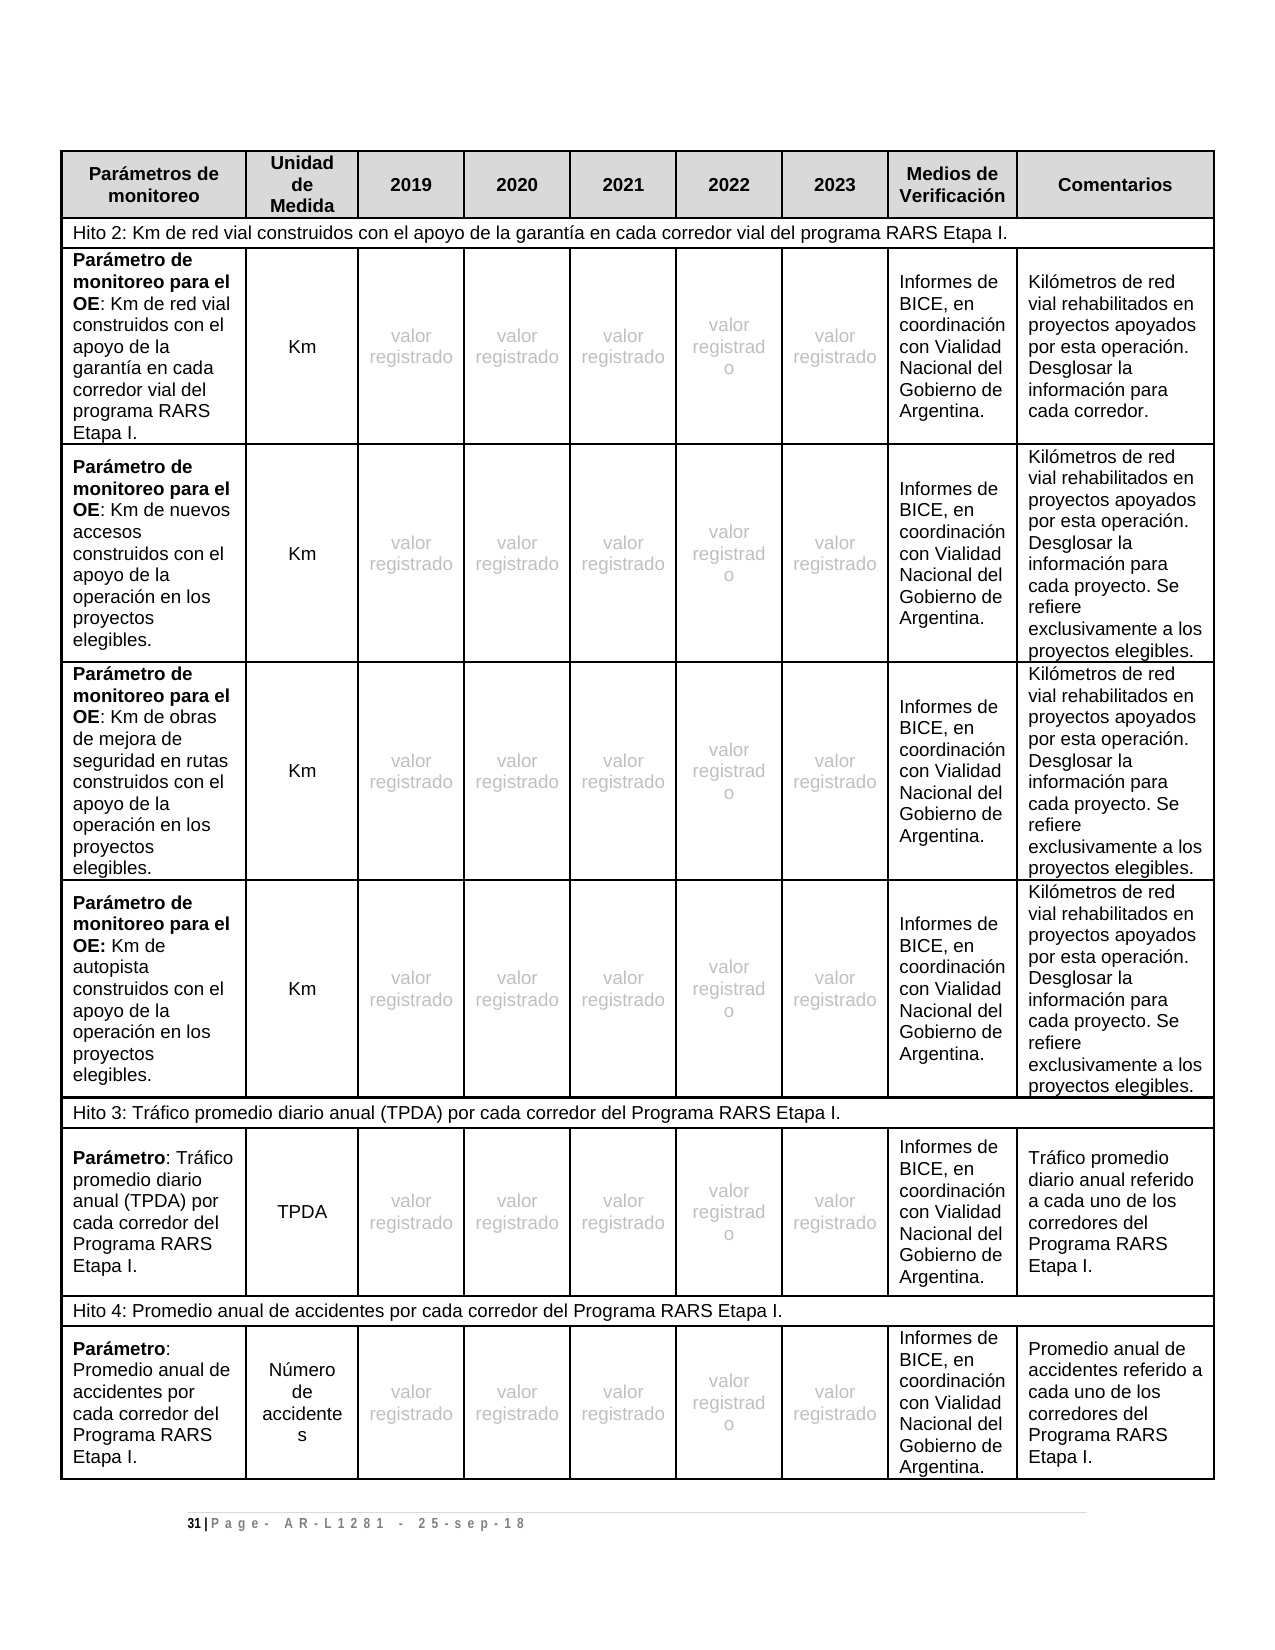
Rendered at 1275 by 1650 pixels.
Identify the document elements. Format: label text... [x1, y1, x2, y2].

table_cell valor registrado [465, 249, 569, 443]
table_cell valor registrado [677, 1327, 781, 1478]
table_cell Informes de BICE, en coordinación con Vialidad Nacional del Gobierno de Argentina. [889, 881, 1016, 1096]
table_cell Informes de BICE, en coordinación con Vialidad Nacional del Gobierno de Argentina. [889, 445, 1016, 661]
table_cell TPDA [247, 1129, 357, 1294]
table_cell valor registrado [571, 249, 675, 443]
table_cell valor registrado [359, 445, 463, 661]
table_cell Parámetro: Tráfico promedio diario anual (TPDA) por cada corredor del Programa RARS Etapa I. [63, 1129, 245, 1294]
table_cell valor registrado [677, 445, 781, 661]
table_cell valor registrado [677, 663, 781, 879]
table_cell valor registrado [783, 249, 887, 443]
table_cell Parámetro de monitoreo para el OE: Km de obras de mejora de seguridad en rutas construidos con el apoyo de la operación en los proyectos elegibles. [63, 663, 245, 879]
table_cell Hito 4: Promedio anual de accidentes por cada corredor del Programa RARS Etapa I. [63, 1297, 1213, 1325]
table_cell valor registrado [571, 881, 675, 1096]
table_cell Promedio anual de accidentes referido a cada uno de los corredores del Programa RARS Etapa I. [1018, 1327, 1213, 1478]
table_cell valor registrado [571, 445, 675, 661]
table_cell valor registrado [571, 1129, 675, 1294]
table_cell valor registrado [359, 1129, 463, 1294]
table_header Comentarios [1018, 152, 1213, 217]
table_cell valor registrado [465, 881, 569, 1096]
table_cell valor registrado [783, 881, 887, 1096]
table_cell Parámetro de monitoreo para el OE: Km de autopista construidos con el apoyo de la operación en los proyectos elegibles. [63, 881, 245, 1096]
table_cell Informes de BICE, en coordinación con Vialidad Nacional del Gobierno de Argentina. [889, 1327, 1016, 1478]
table_cell Km [247, 663, 357, 879]
table_cell valor registrado [783, 445, 887, 661]
table_cell Km [247, 881, 357, 1096]
table_cell Km [247, 249, 357, 443]
table_cell valor registrado [465, 663, 569, 879]
table_cell Número de accidentes [247, 1327, 357, 1478]
table_cell valor registrado [571, 1327, 675, 1478]
table_cell valor registrado [783, 1129, 887, 1294]
table_cell Informes de BICE, en coordinación con Vialidad Nacional del Gobierno de Argentina. [889, 1129, 1016, 1294]
table_cell valor registrado [465, 1129, 569, 1294]
table_header 2022 [677, 152, 781, 217]
table_header 2019 [359, 152, 463, 217]
table_cell valor registrado [677, 1129, 781, 1294]
table_cell Km [247, 445, 357, 661]
table_cell Parámetro de monitoreo para el OE: Km de nuevos accesos construidos con el apoyo de la operación en los proyectos elegibles. [63, 445, 245, 661]
table_cell Parámetro de monitoreo para el OE: Km de red vial construidos con el apoyo de la garantía en cada corredor vial del programa RARS Etapa I. [63, 249, 245, 443]
table_header 2023 [783, 152, 887, 217]
table_cell valor registrado [465, 1327, 569, 1478]
table_cell Hito 3: Tráfico promedio diario anual (TPDA) por cada corredor del Programa RARS Etapa I. [63, 1099, 1213, 1127]
table_cell Hito 2: Km de red vial construidos con el apoyo de la garantía en cada corredor vial del programa RARS Etapa I. [63, 219, 1213, 247]
table_cell valor registrado [359, 663, 463, 879]
table_cell valor registrado [465, 445, 569, 661]
table_cell valor registrado [359, 881, 463, 1096]
table_cell valor registrado [783, 1327, 887, 1478]
table_cell Informes de BICE, en coordinación con Vialidad Nacional del Gobierno de Argentina. [889, 663, 1016, 879]
table_cell valor registrado [359, 249, 463, 443]
table_header Unidad de Medida [247, 152, 357, 217]
table_cell Tráfico promedio diario anual referido a cada uno de los corredores del Programa RARS Etapa I. [1018, 1129, 1213, 1294]
table_cell valor registrado [783, 663, 887, 879]
table_cell valor registrado [571, 663, 675, 879]
table_cell Parámetro: Promedio anual de accidentes por cada corredor del Programa RARS Etapa I. [63, 1327, 245, 1478]
table_cell Kilómetros de red vial rehabilitados en proyectos apoyados por esta operación. Desglosar la información para cada corredor. [1018, 249, 1213, 443]
table_cell valor registrado [359, 1327, 463, 1478]
table_header Parámetros de monitoreo [63, 152, 245, 217]
table_header 2020 [465, 152, 569, 217]
table_cell valor registrado [677, 249, 781, 443]
table_header 2021 [571, 152, 675, 217]
table_cell valor registrado [677, 881, 781, 1096]
table_header Medios de Verificación [889, 152, 1016, 217]
table_cell Informes de BICE, en coordinación con Vialidad Nacional del Gobierno de Argentina. [889, 249, 1016, 443]
